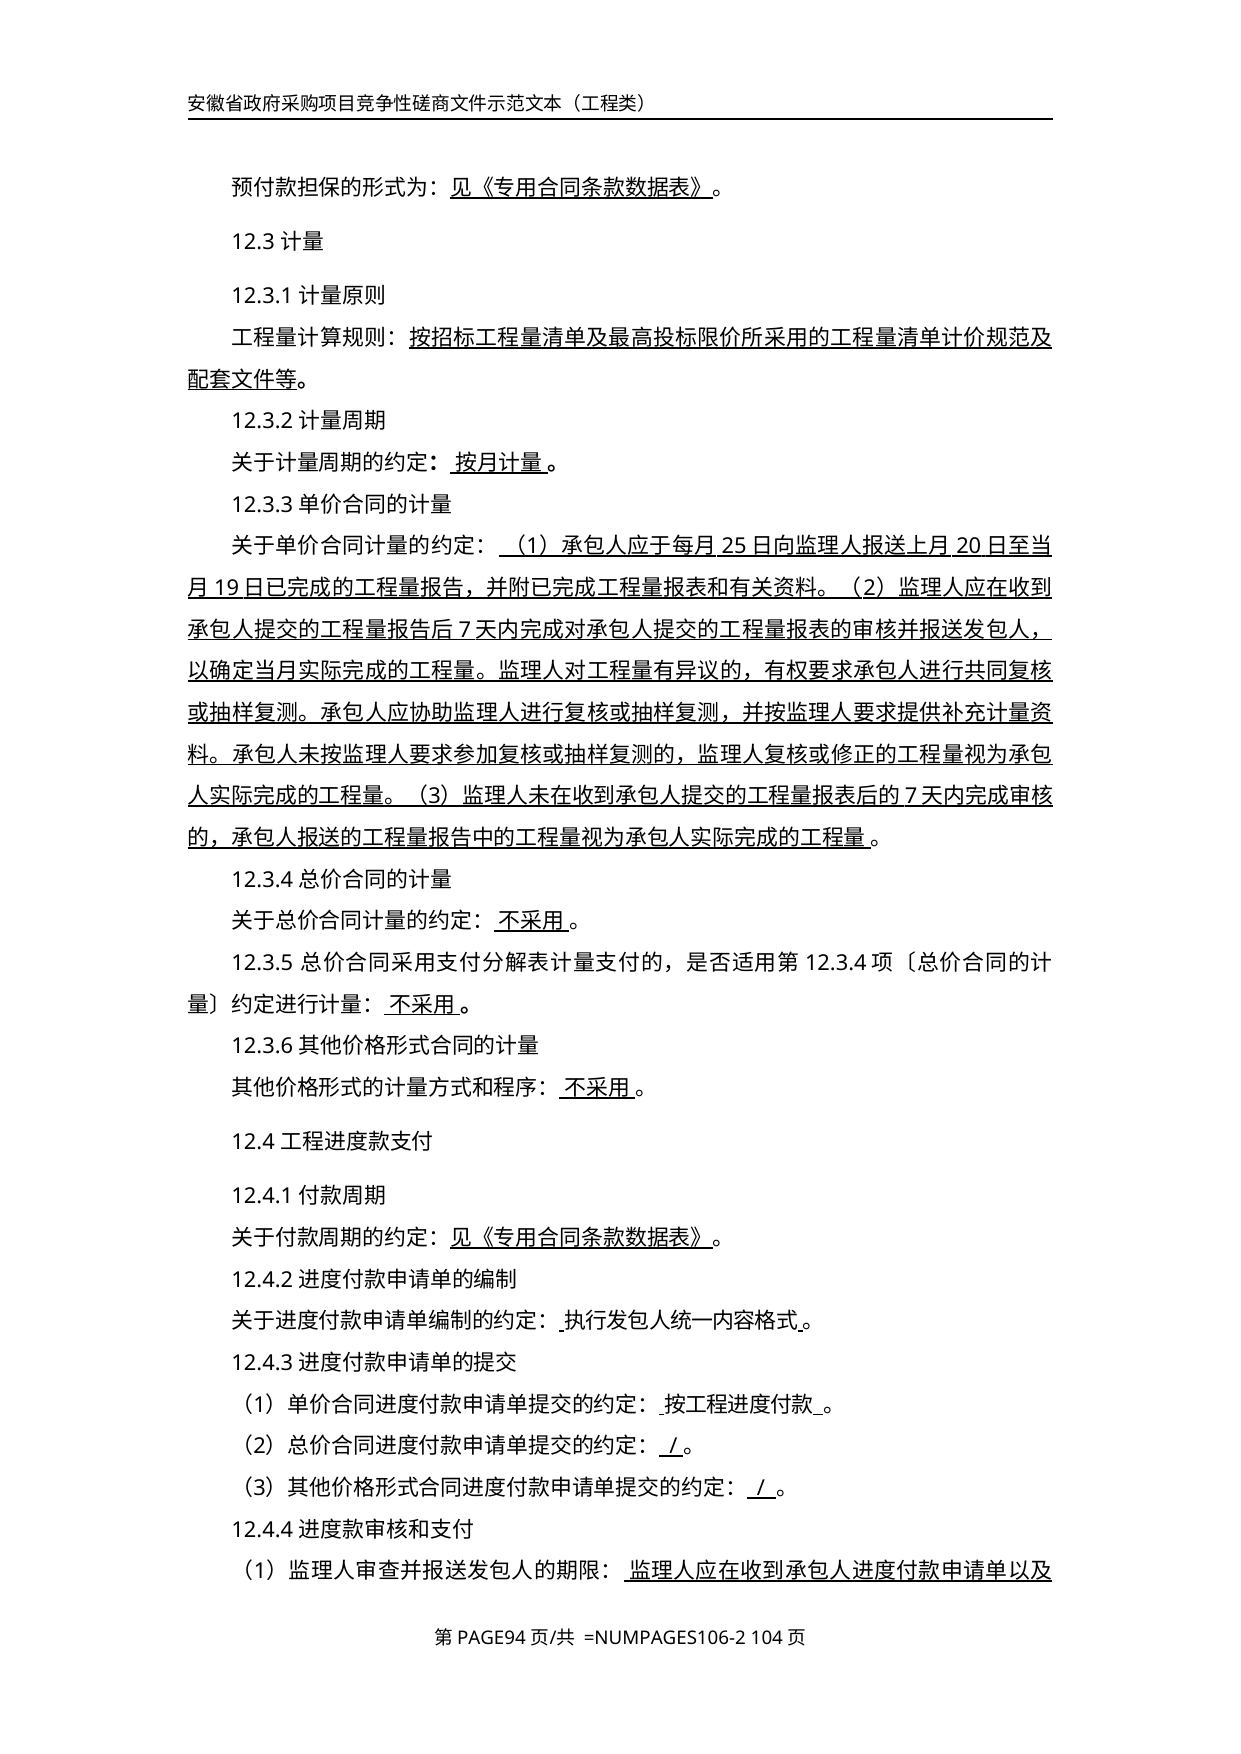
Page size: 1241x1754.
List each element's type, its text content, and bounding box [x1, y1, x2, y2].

text 12.3 计量 [187, 216, 1053, 258]
text 关于总价合同计量的约定： 不采用 。 [187, 895, 1053, 937]
text 其他价格形式的计量方式和程序： 不采用 。 [187, 1062, 1053, 1104]
text 12.3.6 其他价格形式合同的计量 [187, 1020, 1053, 1062]
text （3）其他价格形式合同进度付款申请单提交的约定： / 。 [187, 1462, 1053, 1504]
text （1）单价合同进度付款申请单提交的约定： 按工程进度付款 。 [187, 1379, 1053, 1420]
text 12.3.4 总价合同的计量 [187, 854, 1053, 895]
text 关于付款周期的约定：见《专用合同条款数据表》。 [187, 1212, 1053, 1254]
text 12.3.1 计量原则 [187, 270, 1053, 312]
text 关于进度付款申请单编制的约定： 执行发包人统一内容格式 。 [187, 1295, 1053, 1337]
text （2）总价合同进度付款申请单提交的约定： / 。 [187, 1420, 1053, 1462]
text 12.4 工程进度款支付 [187, 1116, 1053, 1158]
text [187, 1545, 1053, 1587]
text 工程量计算规则：按招标工程量清单及最高投标限价所采用的工程量清单计价规范及配套文件等。 [187, 312, 1053, 395]
text 12.4.4 进度款审核和支付 [187, 1504, 1053, 1545]
text 关于单价合同计量的约定： （1）承包人应于每月25日向监理人报送上月20日至当月19日已完成的工程量报告，并附已完成工程量报表和有关资料。（2）监理人应在收到承包人提交的工程量报告后7天内完成对承包人提交的工程量报表的审核并报送发包人，以确定当月实际完成的工程量。监理人对工程量有异议的，有权要求承包人进行共同复核或抽样复测。承包人应协助监理人进行复核或抽样复测，并按监理人要求提供补充计量资料。承包人未按监理人要求参加复核或抽样复测的，监理人复核或修正的工程量视为承包人实际完成的工程量。（3）监理人未在收到承包人提交的工程量报表后的7天内完成审核的，承包人报送的工程量报告中的工程量视为承包人实际完成的工程量 。 [187, 806, 1053, 854]
text 12.3.3 单价合同的计量 [187, 479, 1053, 520]
text 预付款担保的形式为：见《专用合同条款数据表》。 [187, 162, 1053, 204]
text 关于单价合同计量的约定： （1）承包人应于每月25日向监理人报送上月20日至当月19日已完成的工程量报告，并附已完成工程量报表和有关资料。（2）监理人应在收到承包人提交的工程量报告后7天内完成对承包人提交的工程量报表的审核并报送发包人，以确定当月实际完成的工程量。监理人对工程量有异议的，有权要求承包人进行共同复核或抽样复测。承包人应协助监理人进行复核或抽样复测，并按监理人要求提供补充计量资料。承包人未按监理人要求参加复核或抽样复测的，监理人复核或修正的工程量视为承包人实际完成的工程量。（3）监理人未在收到承包人提交的工程量报表后的7天内完成审核的，承包人报送的工程量报告中的工程量视为承包人实际完成的工程量 。 [187, 520, 1053, 680]
text 12.4.2 进度付款申请单的编制 [187, 1254, 1053, 1295]
text 12.4.3 进度付款申请单的提交 [187, 1337, 1053, 1379]
text 12.3.2 计量周期 [187, 395, 1053, 437]
text 12.3.5 总价合同采用支付分解表计量支付的，是否适用第12.3.4项〔总价合同的计量〕约定进行计量： 不采用 。 [187, 937, 1053, 1020]
text 关于计量周期的约定： 按月计量 。 [187, 437, 1053, 479]
text 12.4.1 付款周期 [187, 1170, 1053, 1212]
